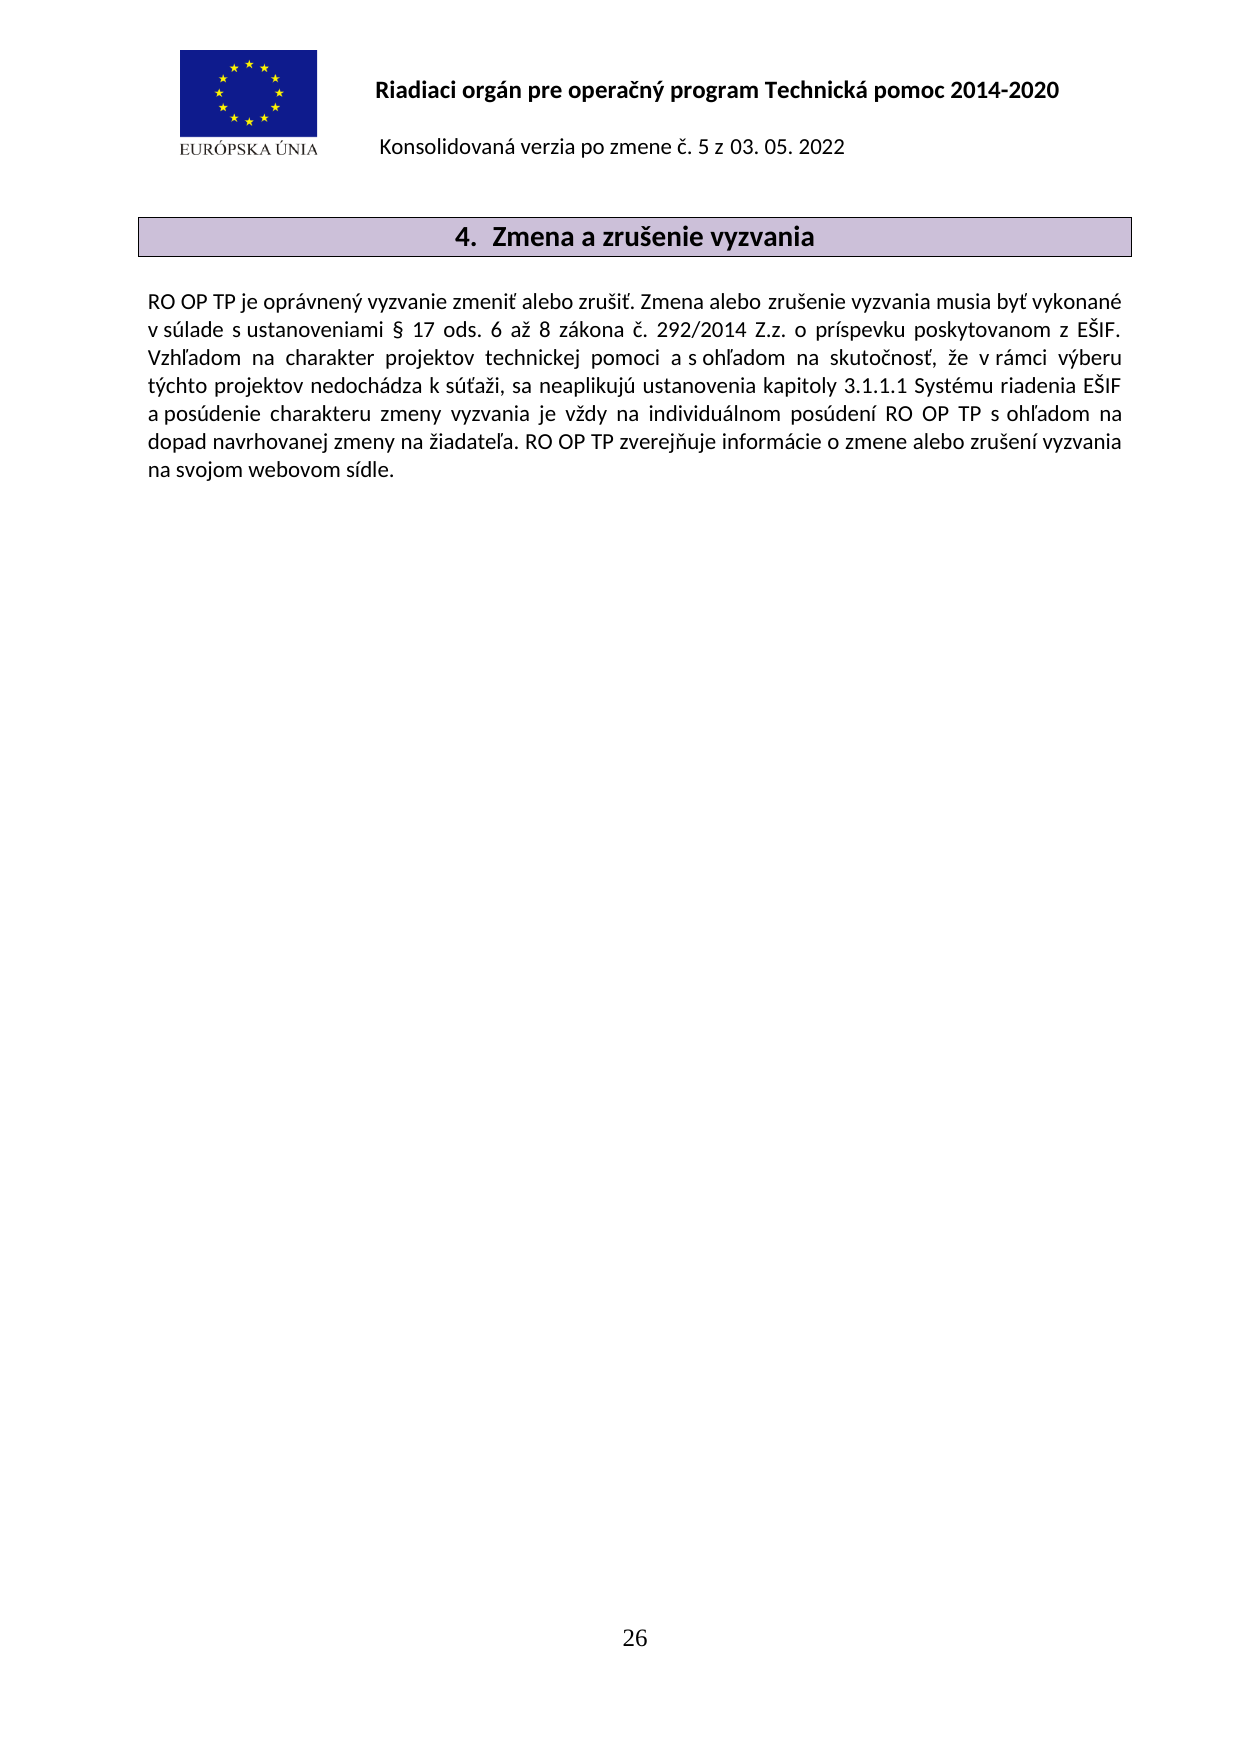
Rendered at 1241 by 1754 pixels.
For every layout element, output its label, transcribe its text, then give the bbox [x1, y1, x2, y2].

list Zmena a zrušenie vyzvania [139, 218, 1131, 256]
text RO OP TP je oprávnený vyzvanie zmeniť alebo zrušiť. Zmena alebo zrušenie vyzvania musia byť vykonané v súlade s ustanoveniami § 17 ods. 6 až 8 zákona č. 292/2014 Z.z. o príspevku poskytovanom z EŠIF. Vzhľadom na charakter projektov technickej pomoci a s ohľadom na skutočnosť, že v rámci výberu týchto projektov nedochádza k súťaži, sa neaplikujú ustanovenia kapitoly 3.1.1.1 Systému riadenia EŠIF a posúdenie charakteru zmeny vyzvania je vždy na individuálnom posúdení RO OP TP s ohľadom na dopad navrhovanej zmeny na žiadateľa. RO OP TP zverejňuje informácie o zmene alebo zrušení vyzvania na svojom webovom sídle. [148, 287, 1122, 483]
picture [179, 50, 318, 155]
